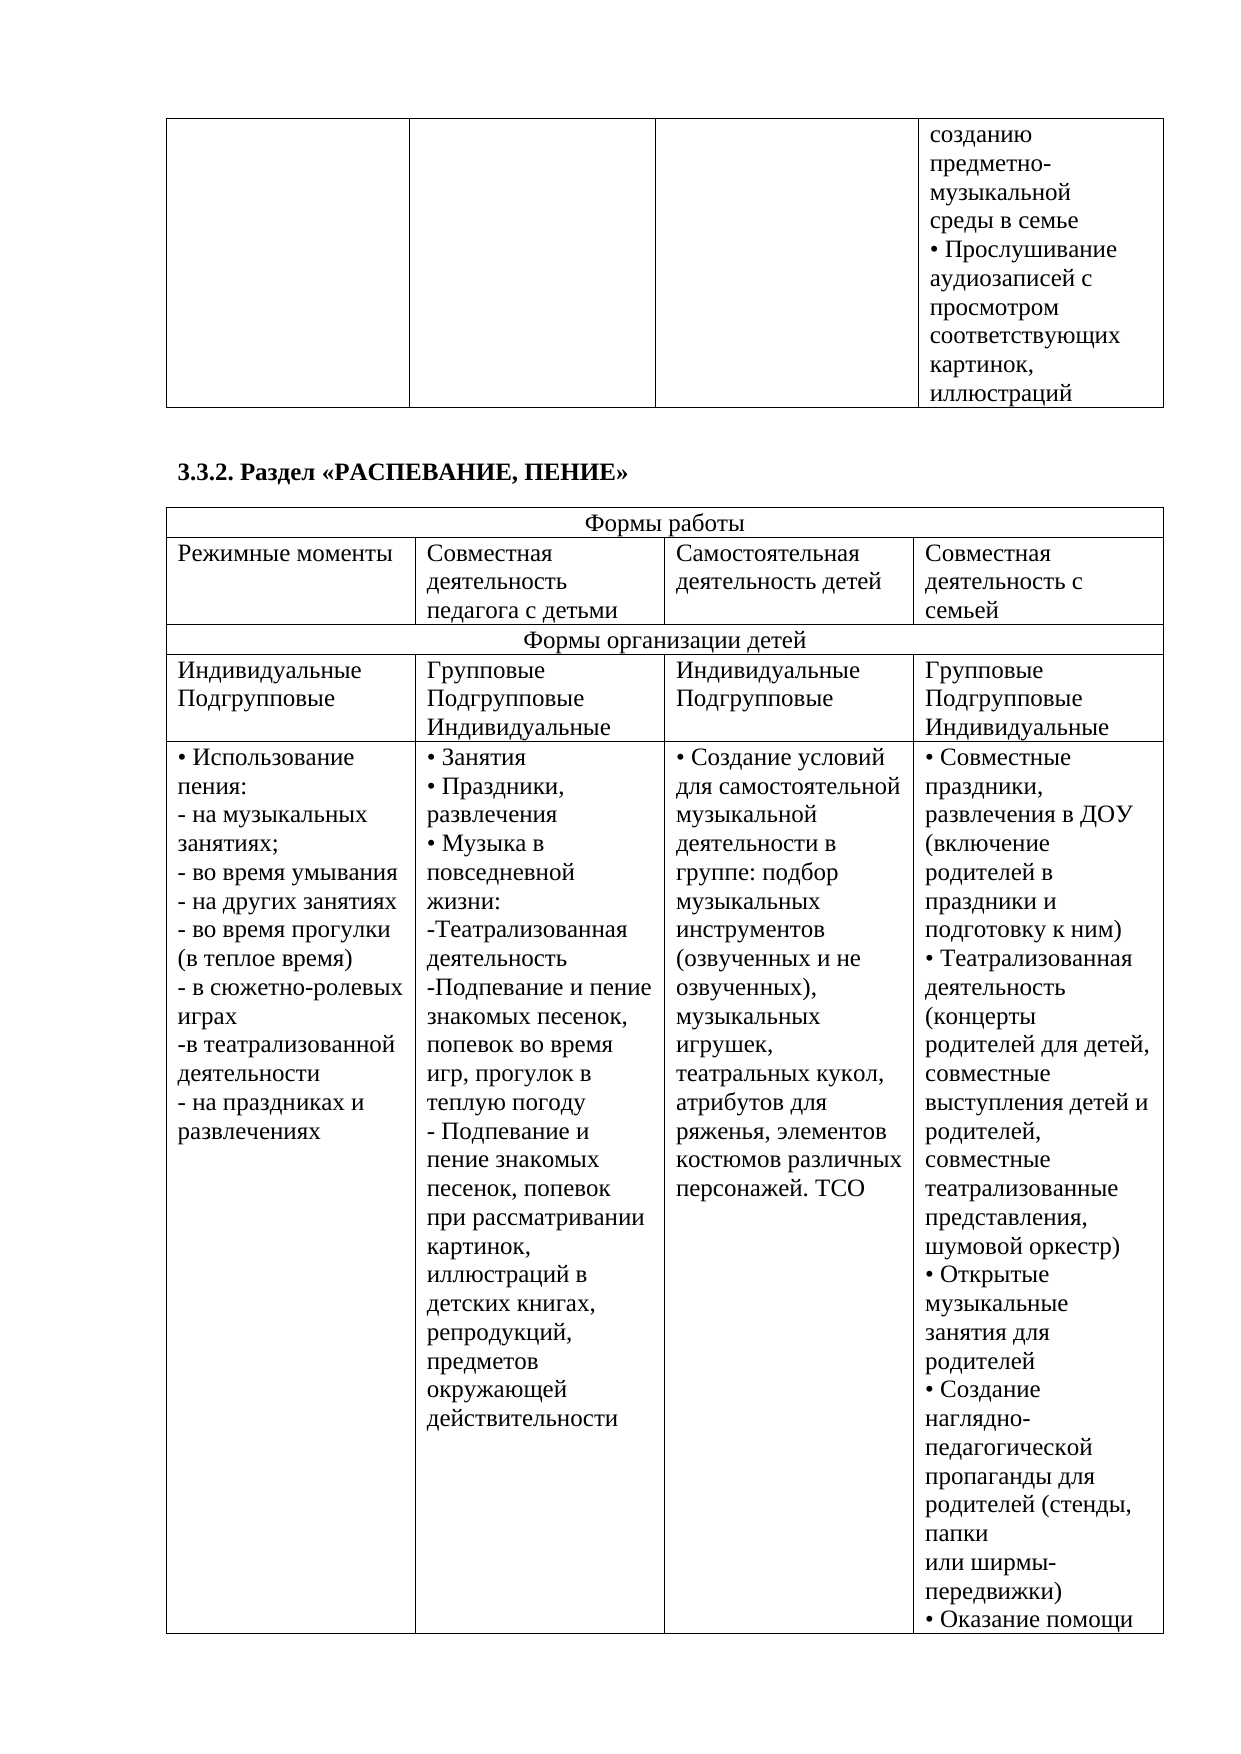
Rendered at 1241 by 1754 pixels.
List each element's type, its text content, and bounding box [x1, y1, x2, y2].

table_cell Формы организации детей [167, 625, 1163, 654]
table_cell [410, 119, 655, 407]
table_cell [167, 119, 409, 407]
table_cell Групповые Подгрупповые Индивидуальные [416, 655, 664, 741]
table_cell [656, 119, 918, 407]
table_cell Совместная деятельность педагога с детьми [416, 538, 664, 624]
table_cell Совместная деятельность с семьей [914, 538, 1163, 624]
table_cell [919, 119, 1163, 407]
table_header Формы работы [167, 508, 1163, 537]
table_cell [167, 742, 415, 1633]
text 3.3.2. Раздел «РАСПЕВАНИЕ, ПЕНИЕ» [177, 457, 1152, 486]
table_cell Индивидуальные Подгрупповые [665, 655, 913, 741]
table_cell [914, 742, 1163, 1633]
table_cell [416, 742, 664, 1633]
table_cell Индивидуальные Подгрупповые [167, 655, 415, 741]
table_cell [665, 742, 913, 1633]
table_cell Групповые Подгрупповые Индивидуальные [914, 655, 1163, 741]
table_cell Самостоятельная деятельность детей [665, 538, 913, 624]
table_cell Режимные моменты [167, 538, 415, 624]
